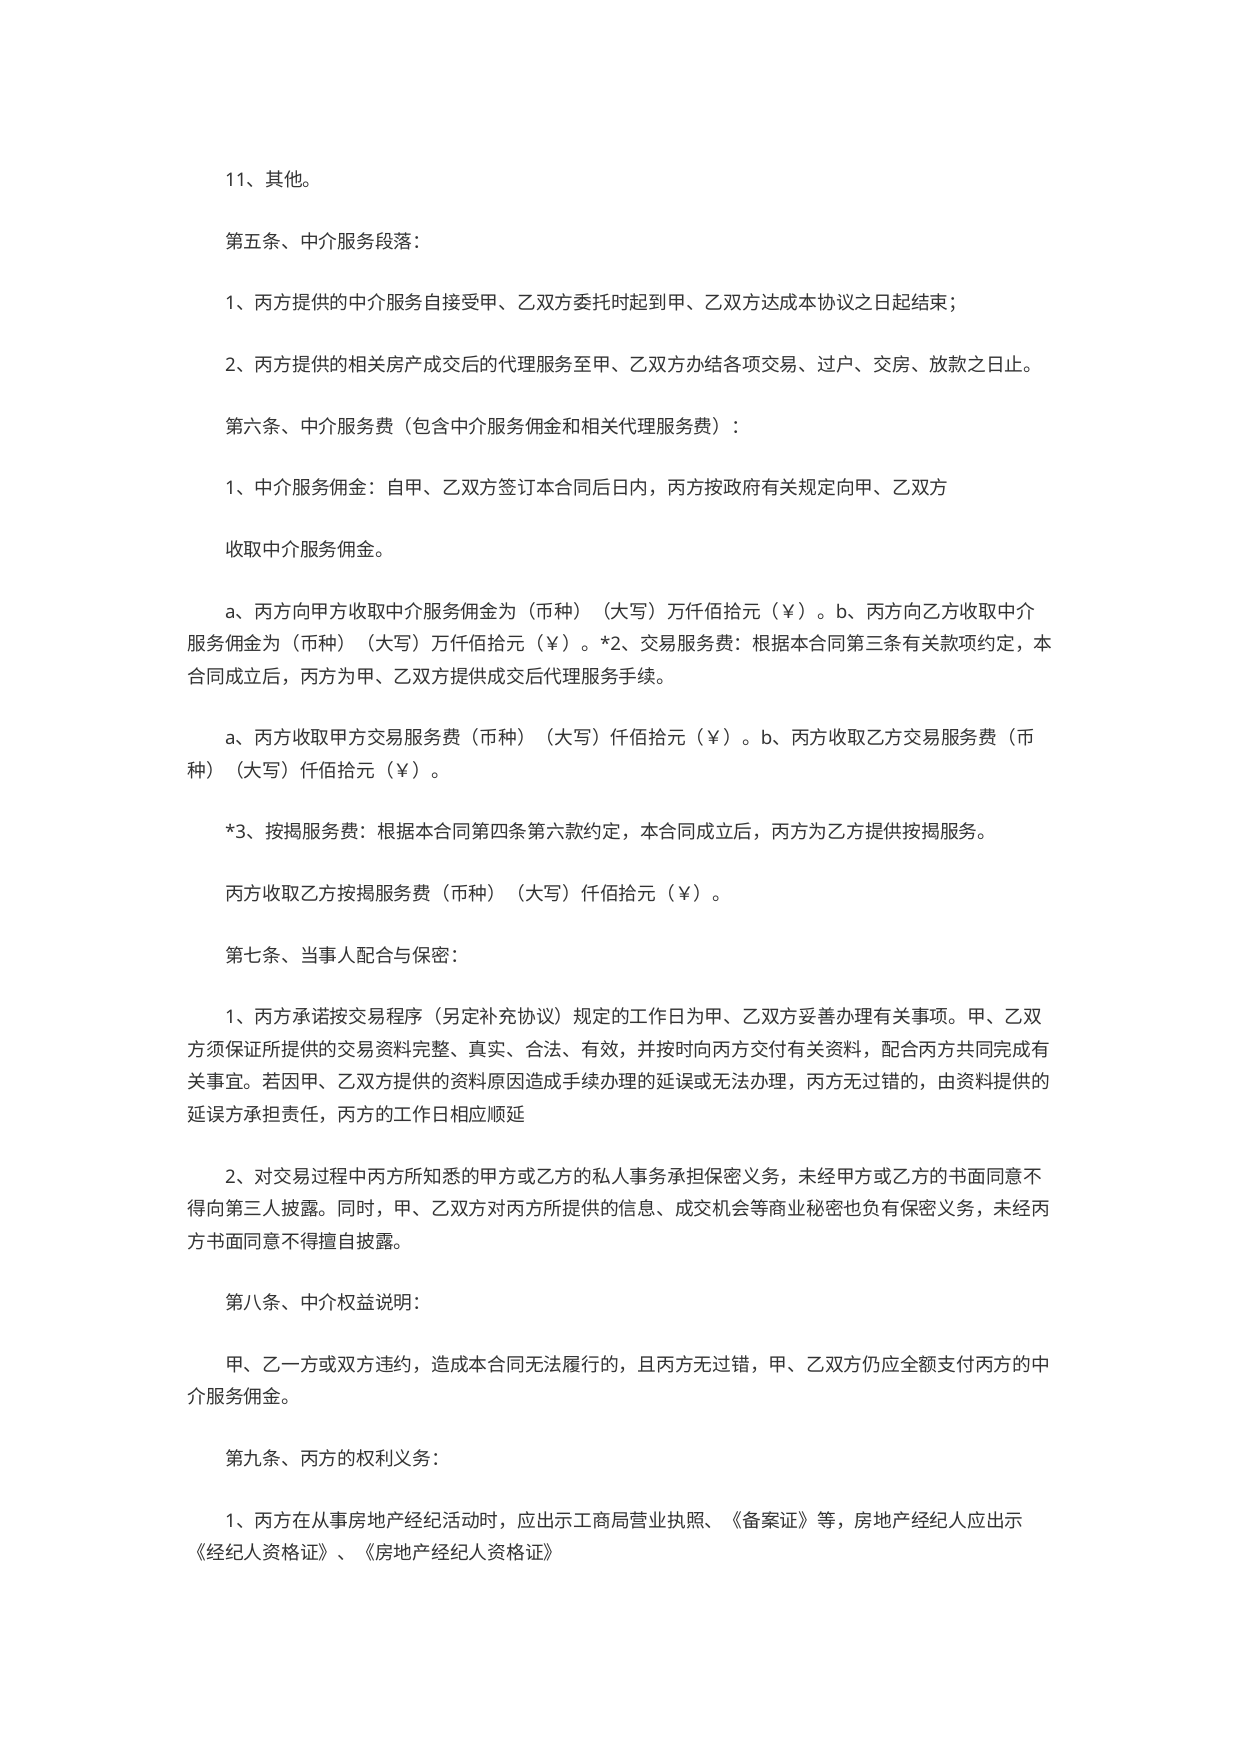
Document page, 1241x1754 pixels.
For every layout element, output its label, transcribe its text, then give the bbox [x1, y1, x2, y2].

text 丙方收取乙方按揭服务费（币种）（大写）仟佰拾元（￥）。 [187, 876, 1053, 909]
text 2、对交易过程中丙方所知悉的甲方或乙方的私人事务承担保密义务，未经甲方或乙方的书面同意不得向第三人披露。同时，甲、乙双方对丙方所提供的信息、成交机会等商业秘密也负有保密义务，未经丙方书面同意不得擅自披露。 [187, 1159, 1053, 1256]
text 第五条、中介服务段落： [187, 224, 1053, 256]
text a、丙方向甲方收取中介服务佣金为（币种）（大写）万仟佰拾元（￥）。b、丙方向乙方收取中介服务佣金为（币种）（大写）万仟佰拾元（￥）。*2、交易服务费：根据本合同第三条有关款项约定，本合同成立后，丙方为甲、乙双方提供成交后代理服务手续。 [187, 594, 1053, 691]
text 收取中介服务佣金。 [187, 532, 1053, 564]
text 第八条、中介权益说明： [187, 1285, 1053, 1318]
text 11、其他。 [187, 162, 1053, 194]
text 1、丙方承诺按交易程序（另定补充协议）规定的工作日为甲、乙双方妥善办理有关事项。甲、乙双方须保证所提供的交易资料完整、真实、合法、有效，并按时向丙方交付有关资料，配合丙方共同完成有关事宜。若因甲、乙双方提供的资料原因造成手续办理的延误或无法办理，丙方无过错的，由资料提供的延误方承担责任，丙方的工作日相应顺延 [187, 999, 1053, 1129]
text 第九条、丙方的权利义务： [187, 1441, 1053, 1474]
text 第六条、中介服务费（包含中介服务佣金和相关代理服务费）： [187, 409, 1053, 441]
text 2、丙方提供的相关房产成交后的代理服务至甲、乙双方办结各项交易、过户、交房、放款之日止。 [187, 347, 1053, 379]
text 1、中介服务佣金：自甲、乙双方签订本合同后日内，丙方按政府有关规定向甲、乙双方 [187, 470, 1053, 503]
text 甲、乙一方或双方违约，造成本合同无法履行的，且丙方无过错，甲、乙双方仍应全额支付丙方的中介服务佣金。 [187, 1347, 1053, 1412]
text 1、丙方在从事房地产经纪活动时，应出示工商局营业执照、《备案证》等，房地产经纪人应出示《经纪人资格证》、《房地产经纪人资格证》 [187, 1503, 1053, 1568]
text 第七条、当事人配合与保密： [187, 938, 1053, 970]
text 1、丙方提供的中介服务自接受甲、乙双方委托时起到甲、乙双方达成本协议之日起结束； [187, 285, 1053, 318]
text *3、按揭服务费：根据本合同第四条第六款约定，本合同成立后，丙方为乙方提供按揭服务。 [187, 814, 1053, 847]
text a、丙方收取甲方交易服务费（币种）（大写）仟佰拾元（￥）。b、丙方收取乙方交易服务费（币种）（大写）仟佰拾元（￥）。 [187, 720, 1053, 785]
